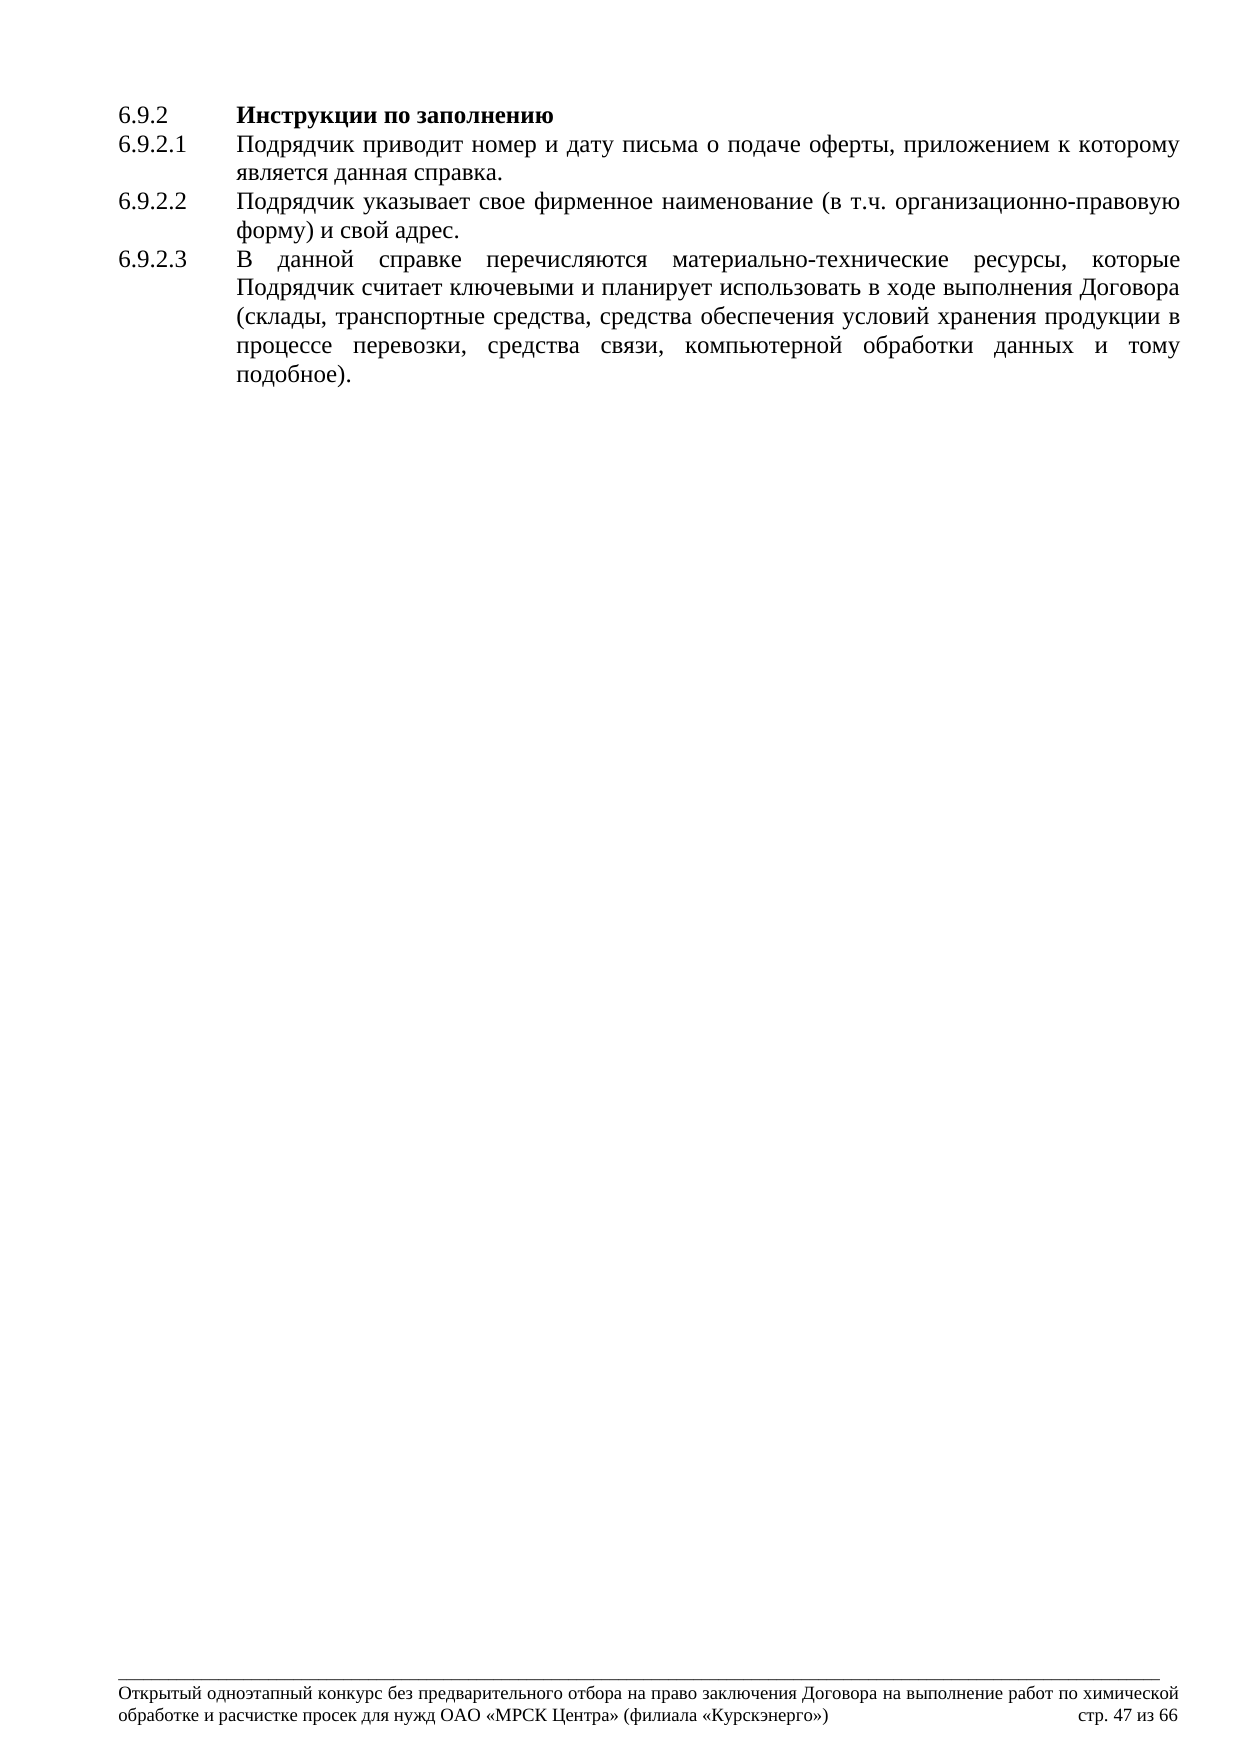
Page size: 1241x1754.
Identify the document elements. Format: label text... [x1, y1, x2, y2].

text Подрядчик указывает свое фирменное наименование (в т.ч. организационно-правовую форму) и свой адрес. [118, 186, 1181, 244]
text В данной справке перечисляются материально-технические ресурсы, которые Подрядчик считает ключевыми и планирует использовать в ходе выполнения Договора (склады, транспортные средства, средства обеспечения условий хранения продукции в процессе перевозки, средства связи, компьютерной обработки данных и тому подобное). [118, 244, 1181, 387]
text Подрядчик приводит номер и дату письма о подаче оферты, приложением к которому является данная справка. [118, 129, 1181, 186]
text Инструкции по заполнению [118, 100, 1181, 129]
